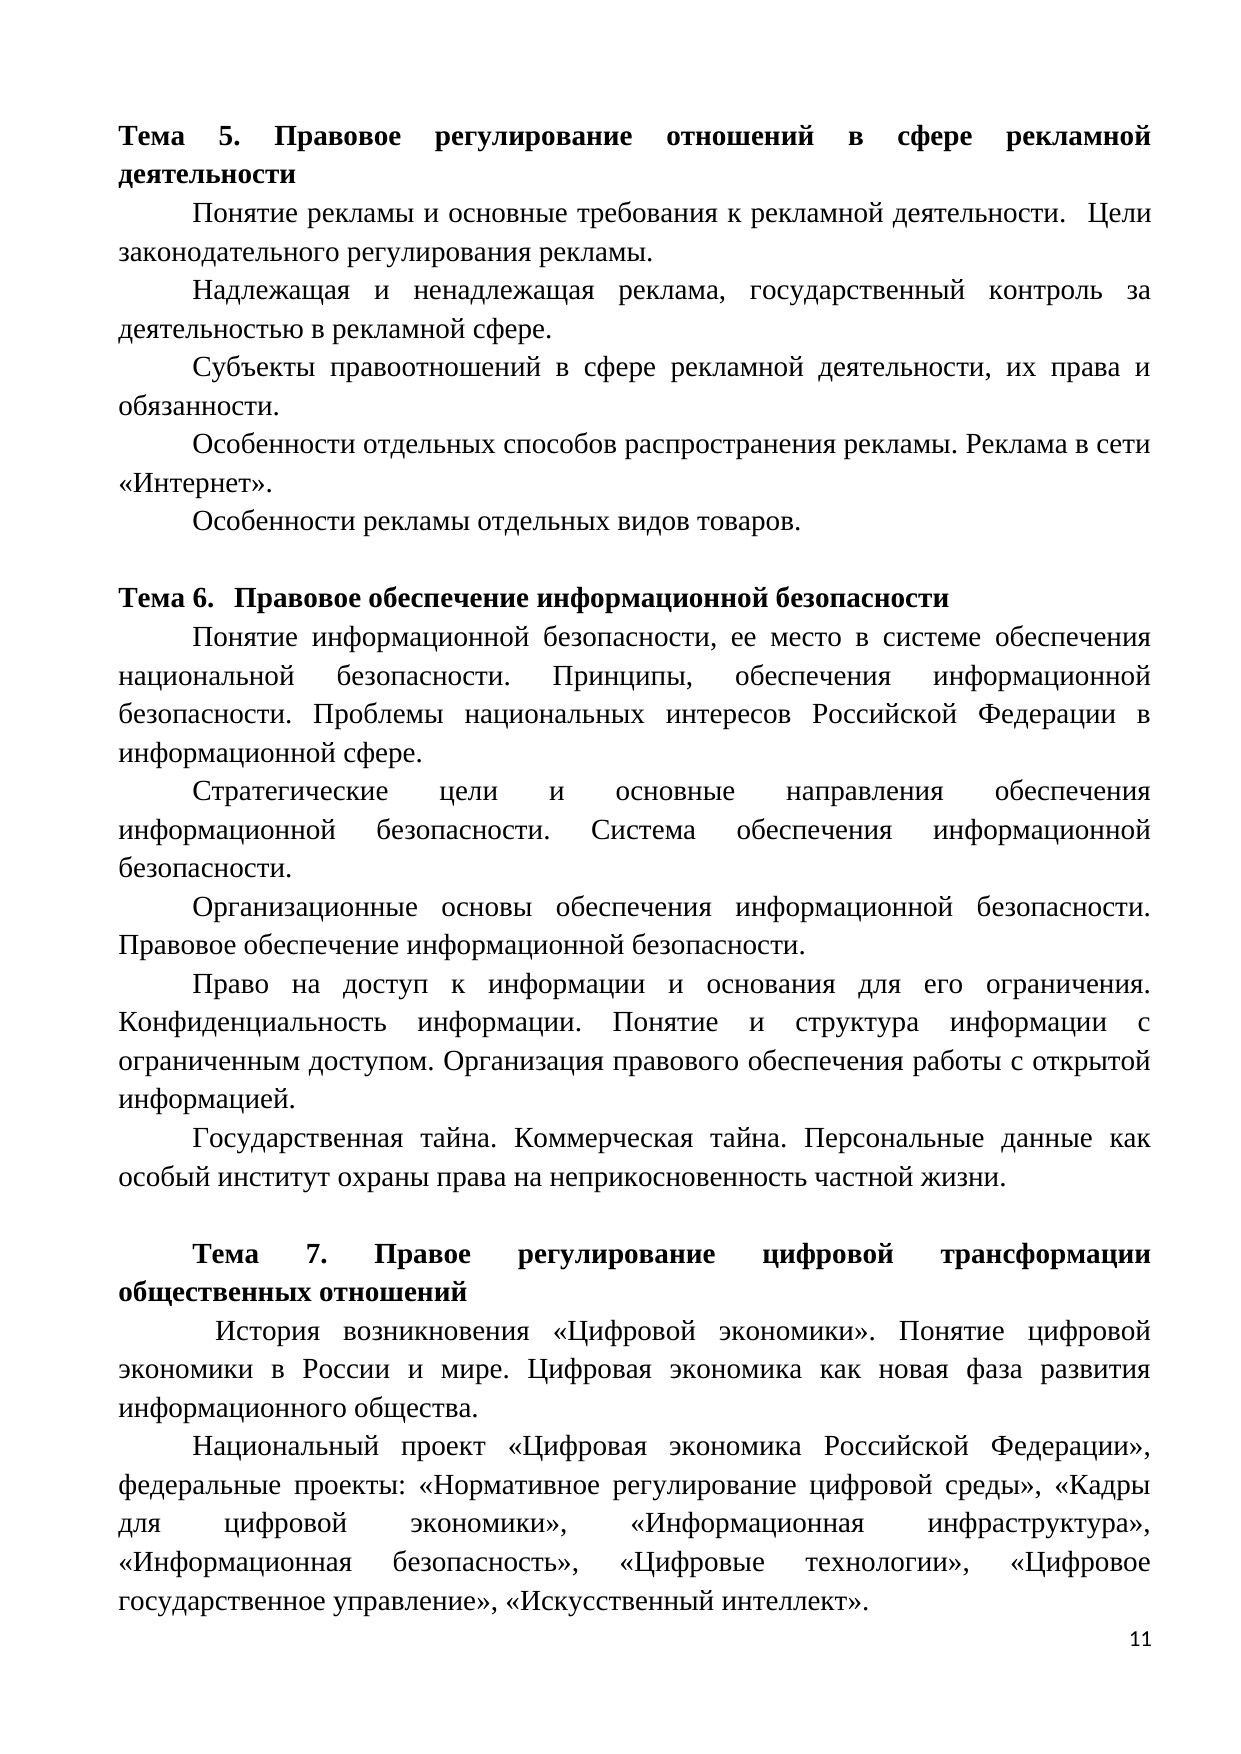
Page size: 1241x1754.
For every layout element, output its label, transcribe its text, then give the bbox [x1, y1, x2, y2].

text Тема 6. Правовое обеспечение информационной безопасности [118, 581, 1152, 614]
text Особенности рекламы отдельных видов товаров. [118, 503, 1152, 537]
text Субъекты правоотношений в сфере рекламной деятельности, их права и обязанности. [118, 349, 1152, 421]
text Право на доступ к информации и основания для его ограничения. Конфиденциальность информации. Понятие и структура информации с ограниченным доступом. Организация правового обеспечения работы с открытой информацией. [118, 966, 1152, 1115]
text Понятие рекламы и основные требования к рекламной деятельности. Цели законодательного регулирования рекламы. [118, 195, 1152, 267]
text Тема 7. Правое регулирование цифровой трансформации общественных отношений [118, 1236, 1152, 1308]
text Организационные основы обеспечения информационной безопасности. Правовое обеспечение информационной безопасности. [118, 889, 1152, 961]
text Особенности отдельных способов распространения рекламы. Реклама в сети «Интернет». [118, 426, 1152, 498]
text Государственная тайна. Коммерческая тайна. Персональные данные как особый институт охраны права на неприкосновенность частной жизни. [118, 1120, 1152, 1192]
text Стратегические цели и основные направления обеспечения информационной безопасности. Система обеспечения информационной безопасности. [118, 773, 1152, 884]
text Понятие информационной безопасности, ее место в системе обеспечения национальной безопасности. Принципы, обеспечения информационной безопасности. Проблемы национальных интересов Российской Федерации в информационной сфере. [118, 619, 1152, 768]
text Тема 5. Правовое регулирование отношений в сфере рекламной деятельности [118, 118, 1152, 190]
text Надлежащая и ненадлежащая реклама, государственный контроль за деятельностью в рекламной сфере. [118, 272, 1152, 344]
text Национальный проект «Цифровая экономика Российской Федерации», федеральные проекты: «Нормативное регулирование цифровой среды», «Кадры для цифровой экономики», «Информационная инфраструктура», «Информационная безопасность», «Цифровые технологии», «Цифровое государственное управление», «Искусственный интеллект». [118, 1428, 1152, 1616]
text История возникновения «Цифровой экономики». Понятие цифровой экономики в России и мире. Цифровая экономика как новая фаза развития информационного общества. [118, 1313, 1152, 1423]
